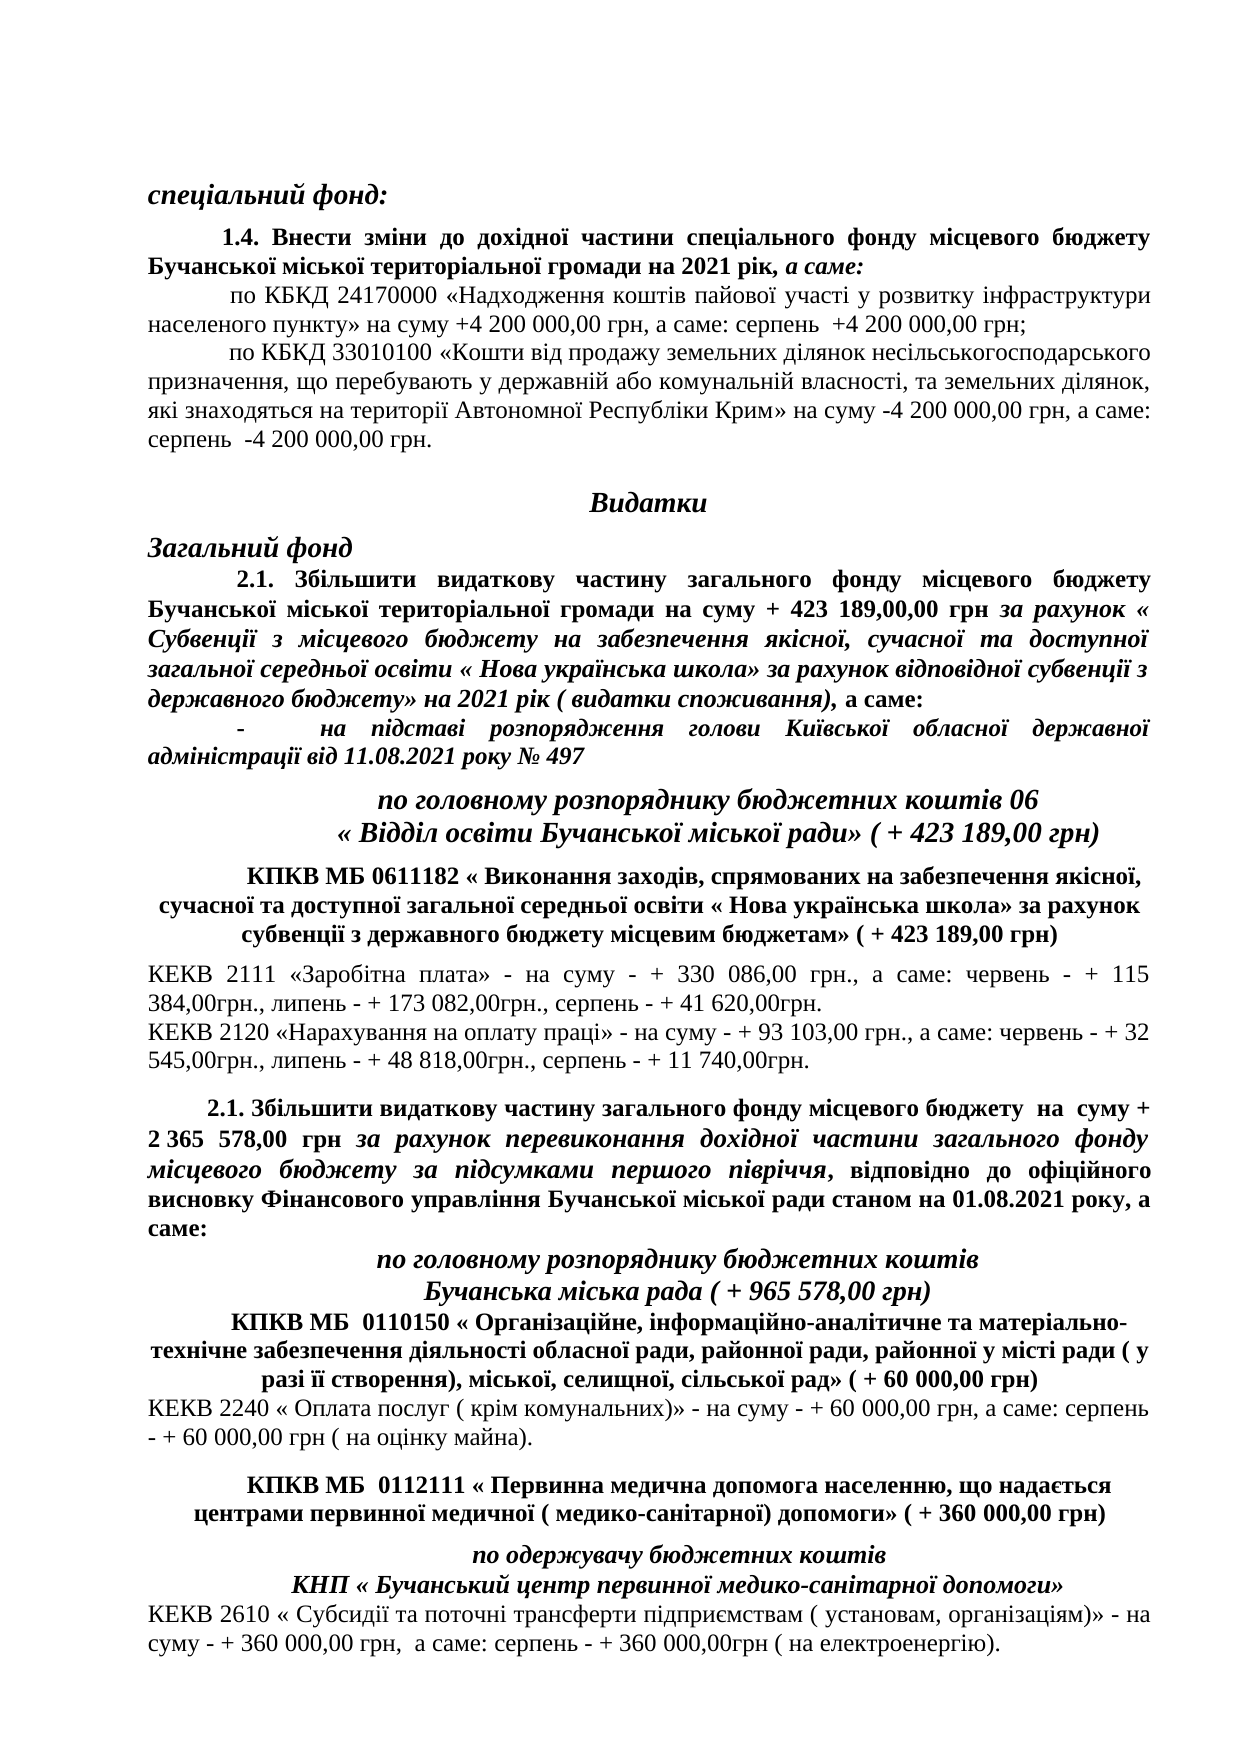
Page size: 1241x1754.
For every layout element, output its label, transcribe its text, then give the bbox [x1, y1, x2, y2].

text КПКВ МБ 0611182 « Виконання заходів, спрямованих на забезпечення якісної, сучасної та доступної загальної середньої освіти « Нова українська школа» за рахунок субвенції з державного бюджету місцевим бюджетам» ( + 423 189,00 грн) [148, 861, 1152, 947]
text КПКВ МБ 0110150 « Організаційне, інформаційно-аналітичне та матеріально-технічне забезпечення діяльності обласної ради, районної ради, районної у місті ради ( у разі її створення), міської, селищної, сільської рад» ( + 60 000,00 грн) [148, 1307, 1152, 1393]
text по КБКД 24170000 «Надходження коштів пайової участі у розвитку інфраструктури населеного пункту» на суму +4 200 000,00 грн, а саме: серпень +4 200 000,00 грн; [446, 280, 1152, 337]
list на підставі розпорядження голови Київської обласної державної адміністрації від 11.08.2021 року № 497 [148, 713, 1152, 770]
text Видатки [148, 485, 1152, 518]
text спеціальний фонд: [148, 177, 1152, 210]
text 1.4. Внести зміни до дохідної частини спеціального фонду місцевого бюджету Бучанської міської територіальної громади на 2021 рік, а саме: [148, 222, 1152, 280]
text по КБКД 33010100 «Кошти від продажу земельних ділянок несільськогосподарського призначення, що перебувають у державній або комунальній власності, та земельних ділянок, які знаходяться на території Автономної Республіки Крим» на суму -4 200 000,00 грн, а саме: серпень -4 200 000,00 грн. [148, 337, 1152, 452]
text Бучанська міська рада ( + 965 578,00 грн) [148, 1274, 1152, 1307]
text по КБКД 24170000 «Надходження коштів пайової участі у розвитку інфраструктури населеного пункту» на суму +4 200 000,00 грн, а саме: серпень +4 200 000,00 грн; [148, 280, 348, 337]
text по головному розпоряднику бюджетних коштів 06 [377, 782, 1152, 816]
text по головному розпоряднику бюджетних коштів [148, 1242, 1152, 1274]
text КПКВ МБ 0112111 « Первинна медична допомога населенню, що надається центрами первинної медичної ( медико-санітарної) допомоги» ( + 360 000,00 грн) [148, 1470, 1152, 1527]
text КЕКВ 2610 « Субсидії та поточні трансферти підприємствам ( установам, організаціям)» - на суму - + 360 000,00 грн, а саме: серпень - + 360 000,00грн ( на електроенергію). [148, 1599, 1152, 1657]
text КНП « Бучанський центр первинної медико-санітарної допомоги» [148, 1569, 1152, 1599]
text КЕКВ 2240 « Оплата послуг ( крім комунальних)» - на суму - + 60 000,00 грн, а саме: серпень - + 60 000,00 грн ( на оцінку майна). [148, 1393, 1152, 1451]
text по одержувачу бюджетних коштів [148, 1539, 1152, 1569]
text КЕКВ 2120 «Нарахування на оплату праці» - на суму - + 93 103,00 грн., а саме: червень - + 32 545,00грн., липень - + 48 818,00грн., серпень - + 11 740,00грн. [148, 1017, 1152, 1074]
text « Відділ освіти Бучанської міської ради» ( + 423 189,00 грн) [289, 816, 1152, 849]
text 2.1. Збільшити видаткову частину загального фонду місцевого бюджету Бучанської міської територіальної громади на суму + 423 189,00,00 грн за рахунок « Субвенції з місцевого бюджету на забезпечення якісної, сучасної та доступної загальної середньої освіти « Нова українська школа» за рахунок відповідної субвенції з державного бюджету» на 2021 рік ( видатки споживання), а саме: [148, 564, 1152, 713]
text 2.1. Збільшити видаткову частину загального фонду місцевого бюджету на суму + 2 365 578,00 грн за рахунок перевиконання дохідної частини загального фонду місцевого бюджету за підсумками першого півріччя, відповідно до офіційного висновку Фінансового управління Бучанської міської ради станом на 01.08.2021 року, а саме: [148, 1093, 1152, 1242]
text Загальний фонд [148, 530, 1152, 564]
text КЕКВ 2111 «Заробітна плата» - на суму - + 330 086,00 грн., а саме: червень - + 115 384,00грн., липень - + 173 082,00грн., серпень - + 41 620,00грн. [148, 959, 1152, 1017]
